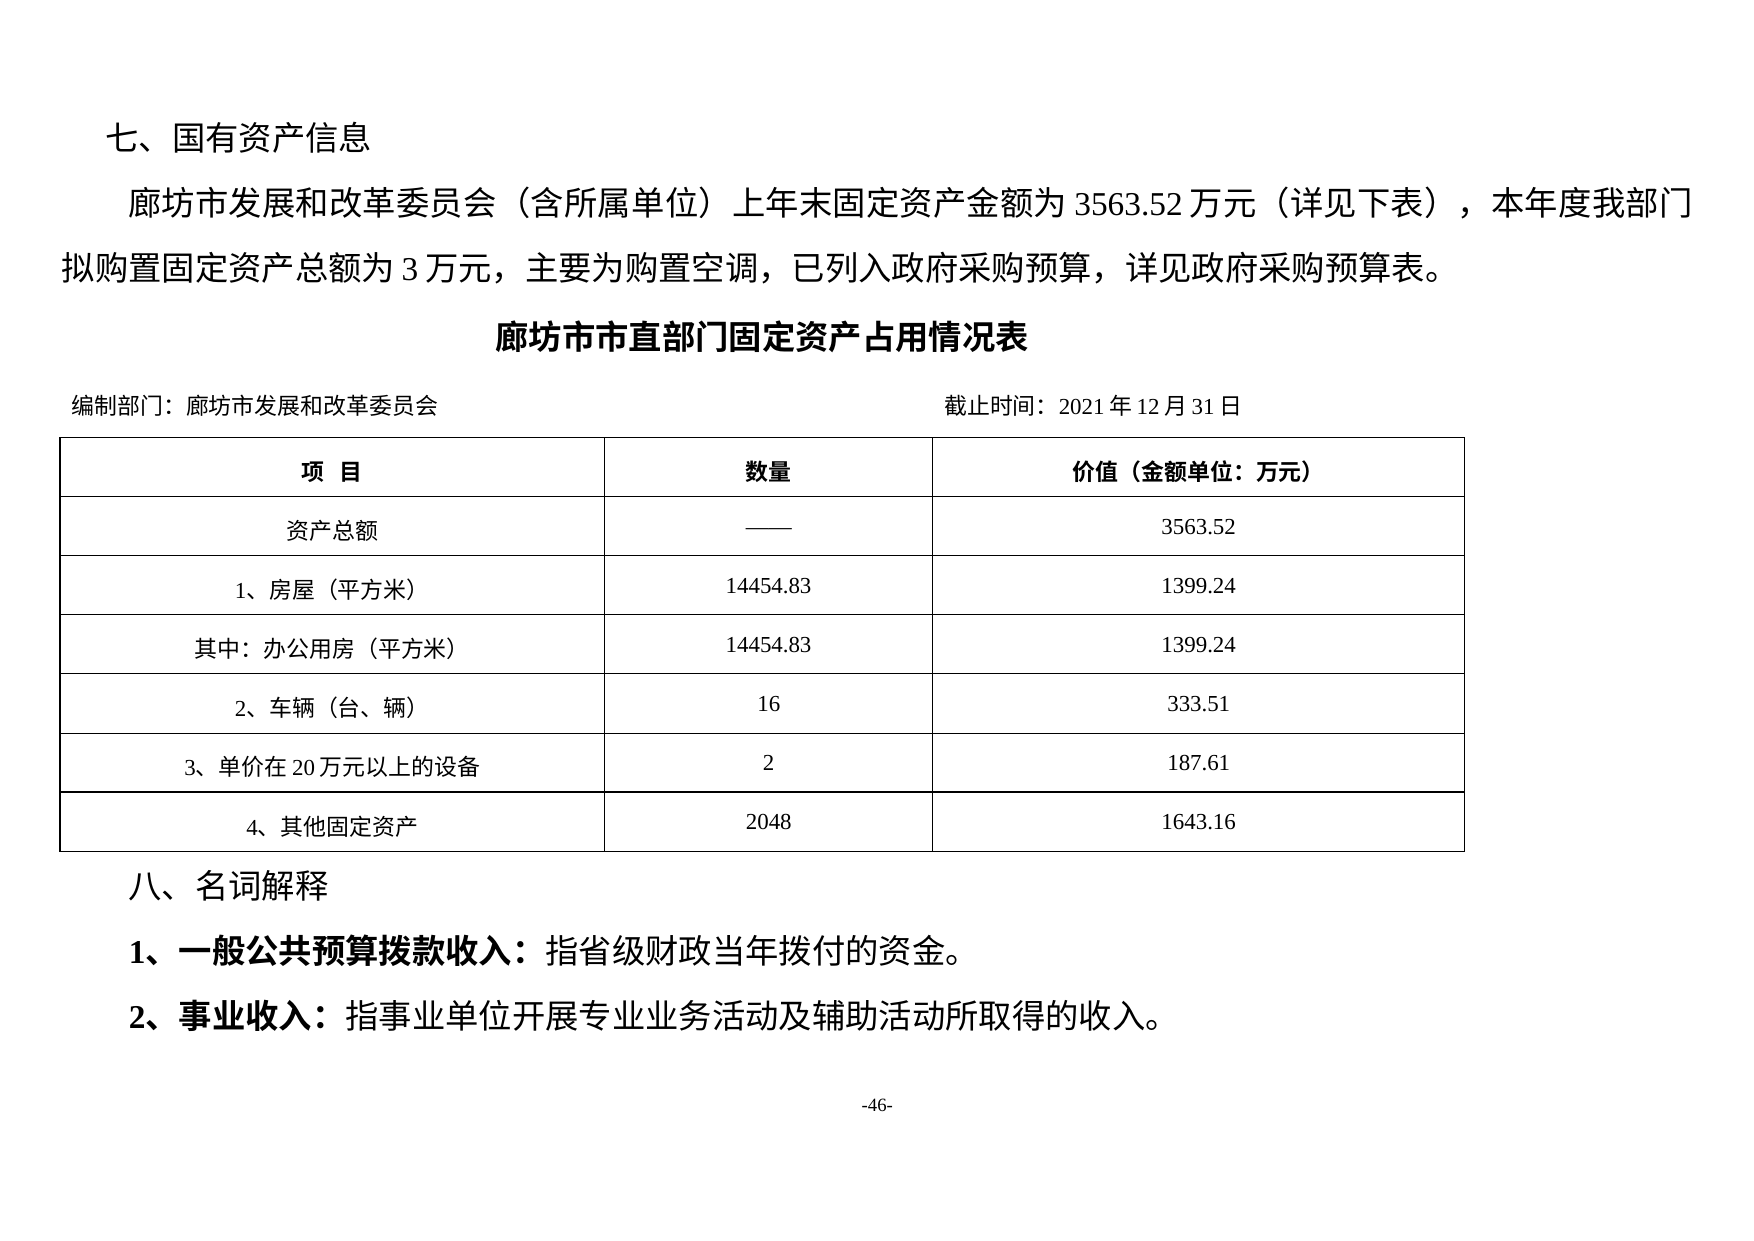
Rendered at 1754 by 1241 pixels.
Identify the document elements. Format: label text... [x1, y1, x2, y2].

table_cell 333.51 [933, 674, 1464, 732]
table_cell 项 目 [61, 438, 604, 496]
table_cell 2、车辆（台、辆） [61, 674, 604, 732]
table_cell 价值（金额单位：万元） [933, 438, 1464, 496]
table_cell 3563.52 [933, 497, 1464, 555]
table_cell 4、其他固定资产 [61, 793, 604, 851]
table_cell 14454.83 [605, 556, 932, 614]
text 七、国有资产信息 [61, 104, 1692, 169]
table_cell 3、单价在20万元以上的设备 [61, 734, 604, 791]
text 2、事业收入：指事业单位开展专业业务活动及辅助活动所取得的收入。 [61, 982, 1692, 1047]
table_cell 1399.24 [933, 615, 1464, 673]
table_cell 1643.16 [933, 793, 1464, 851]
table_header 廊坊市市直部门固定资产占用情况表 [60, 299, 1464, 372]
table_cell 2048 [605, 793, 932, 851]
table_cell 14454.83 [605, 615, 932, 673]
table_cell 其中：办公用房（平方米） [61, 615, 604, 673]
table_cell 16 [605, 674, 932, 732]
table_cell 编制部门：廊坊市发展和改革委员会 [60, 372, 933, 437]
table_cell 资产总额 [61, 497, 604, 555]
table_cell 数量 [605, 438, 932, 496]
table_cell 截止时间：2021年12月31日 [933, 372, 1464, 437]
table_cell —— [605, 497, 932, 555]
table_cell 2 [605, 734, 932, 791]
table_cell 1、房屋（平方米） [61, 556, 604, 614]
text 八、名词解释 [61, 852, 1692, 917]
text 廊坊市发展和改革委员会（含所属单位）上年末固定资产金额为3563.52万元（详见下表），本年度我部门拟购置固定资产总额为3万元，主要为购置空调，已列入政府采购预算，详见政府采购预算表。 [61, 169, 1692, 299]
text 1、一般公共预算拨款收入：指省级财政当年拨付的资金。 [61, 917, 1692, 982]
table_cell 187.61 [933, 734, 1464, 791]
table_cell 1399.24 [933, 556, 1464, 614]
